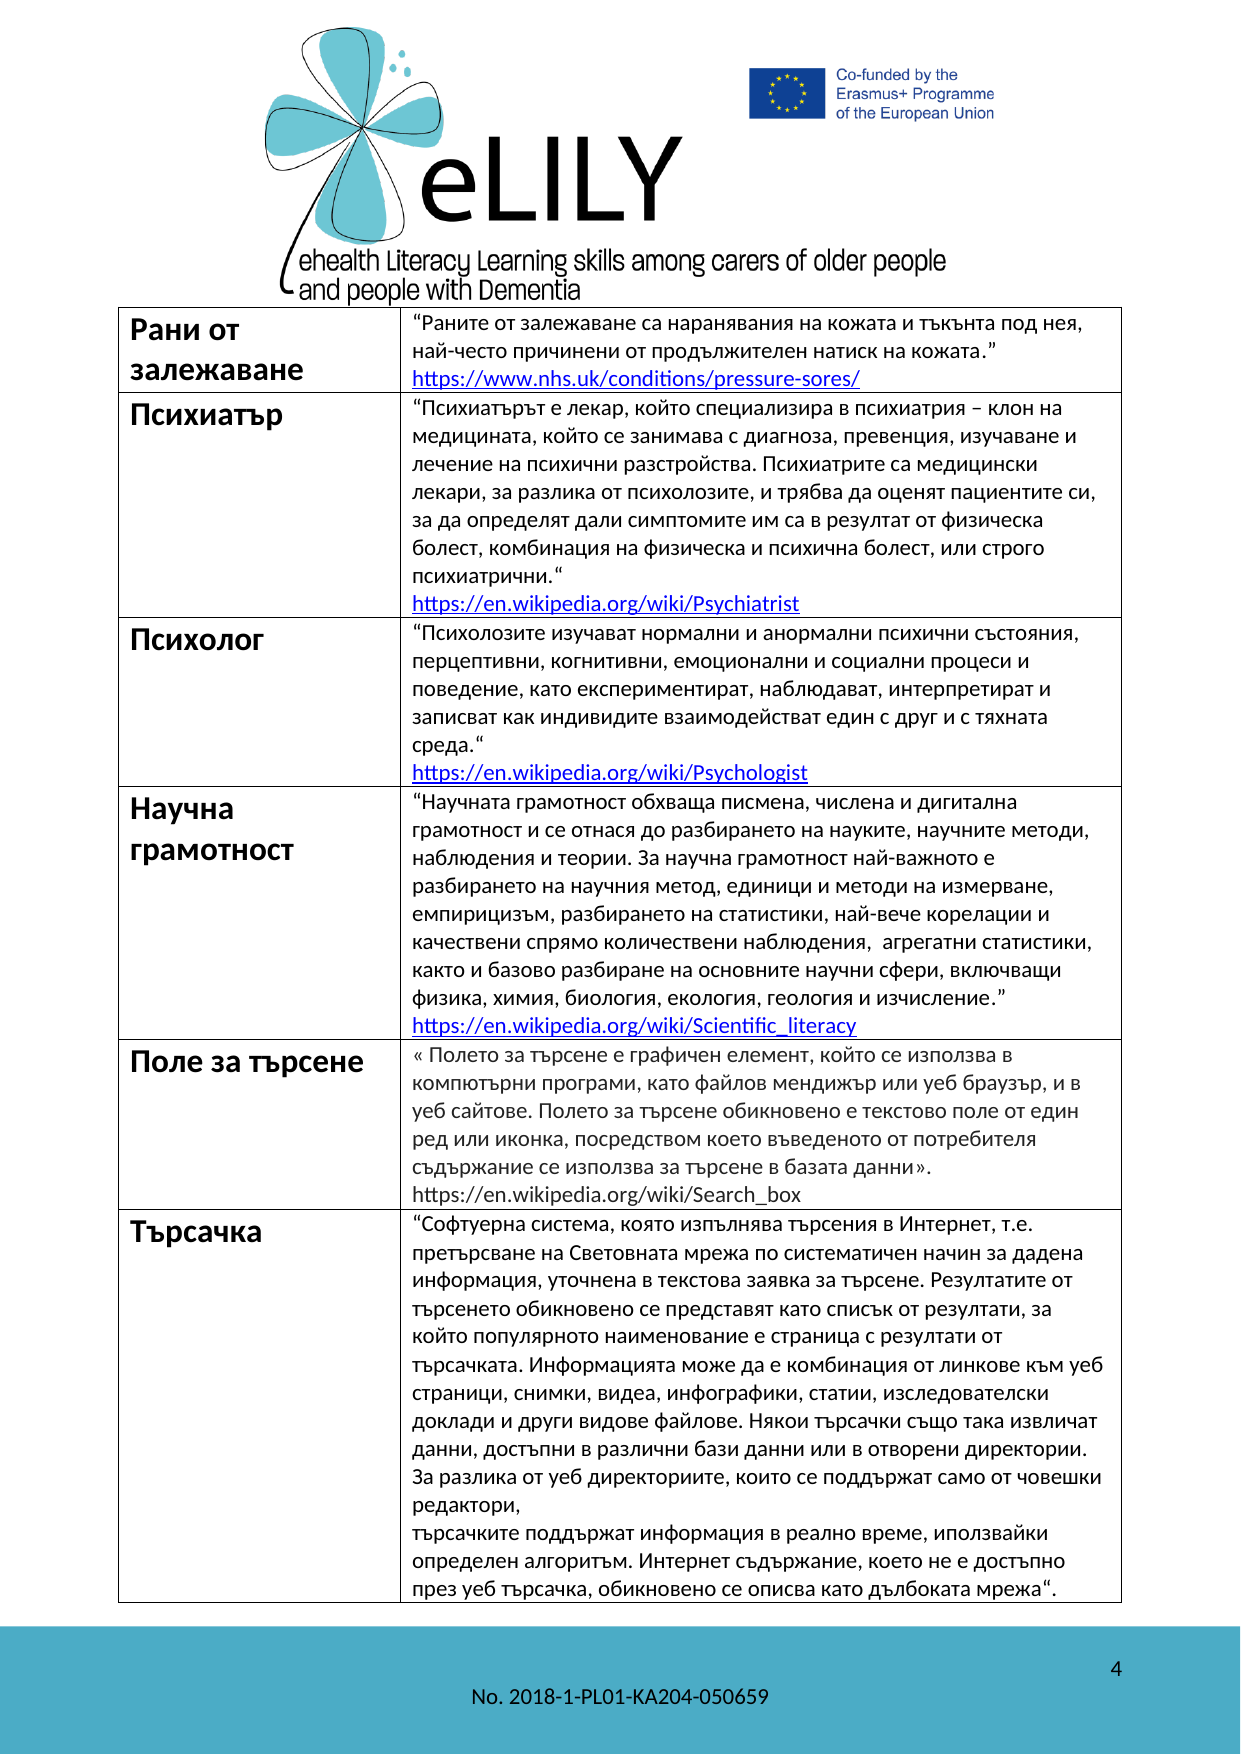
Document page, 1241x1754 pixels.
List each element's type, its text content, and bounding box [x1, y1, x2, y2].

picture [264, 27, 994, 307]
table_cell “Психиатърът е лекар, който специализира в психиатрия – клон на медицината, който се занимава с диагноза, превенция, изучаване и лечение на психични разстройства. Психиатрите са медицински лекари, за разлика от психолозите, и трябва да оценят пациентите си, за да определят дали симптомите им са в резултат от физическа болест, комбинация на физическа и психична болест, или строго психиатрични.“ https://en.wikipedia.org/wiki/Psychiatrist [401, 393, 1121, 617]
table_cell “Научната грамотност обхваща писмена, числена и дигитална грамотност и се отнася до разбирането на науките, научните методи, наблюдения и теории. За научна грамотност най-важното е разбирането на научния метод, единици и методи на измерване, емпирицизъм, разбирането на статистики, най-вече корелации и качествени спрямо количествени наблюдения, агрегатни статистики, както и базово разбиране на основните научни сфери, включващи физика, химия, биология, екология, геология и изчисление.” https://en.wikipedia.org/wiki/Scientific_literacy [401, 787, 1121, 1039]
table_cell Поле за търсене [119, 1040, 400, 1208]
table_cell “Психолозите изучават нормални и анормални психични състояния, перцептивни, когнитивни, емоционални и социални процеси и поведение, като експериментират, наблюдават, интерпретират и записват как индивидите взаимодействат един с друг и с тяхната среда.“ https://en.wikipedia.org/wiki/Psychologist [401, 618, 1121, 786]
table_cell « Полето за търсене е графичен елемент, който се използва в компютърни програми, като файлов мендижър или уеб браузър, и в уеб сайтове. Полето за търсене обикновено е текстово поле от един ред или иконка, посредством което въведеното от потребителя съдържание се използва за търсене в базата данни». https://en.wikipedia.org/wiki/Search_box [401, 1040, 1121, 1208]
table_cell Научна грамотност [119, 787, 400, 1039]
table_cell “Раните от залежаване са наранявания на кожата и тъкънта под нея, най-често причинени от продължителен натиск на кожата.” https://www.nhs.uk/conditions/pressure-sores/ [401, 308, 1121, 392]
table_cell Психолог [119, 618, 400, 786]
table_cell Психиатър [119, 393, 400, 617]
table_cell Търсачка [119, 1210, 400, 1602]
table_cell Рани от залежаване [119, 308, 400, 392]
